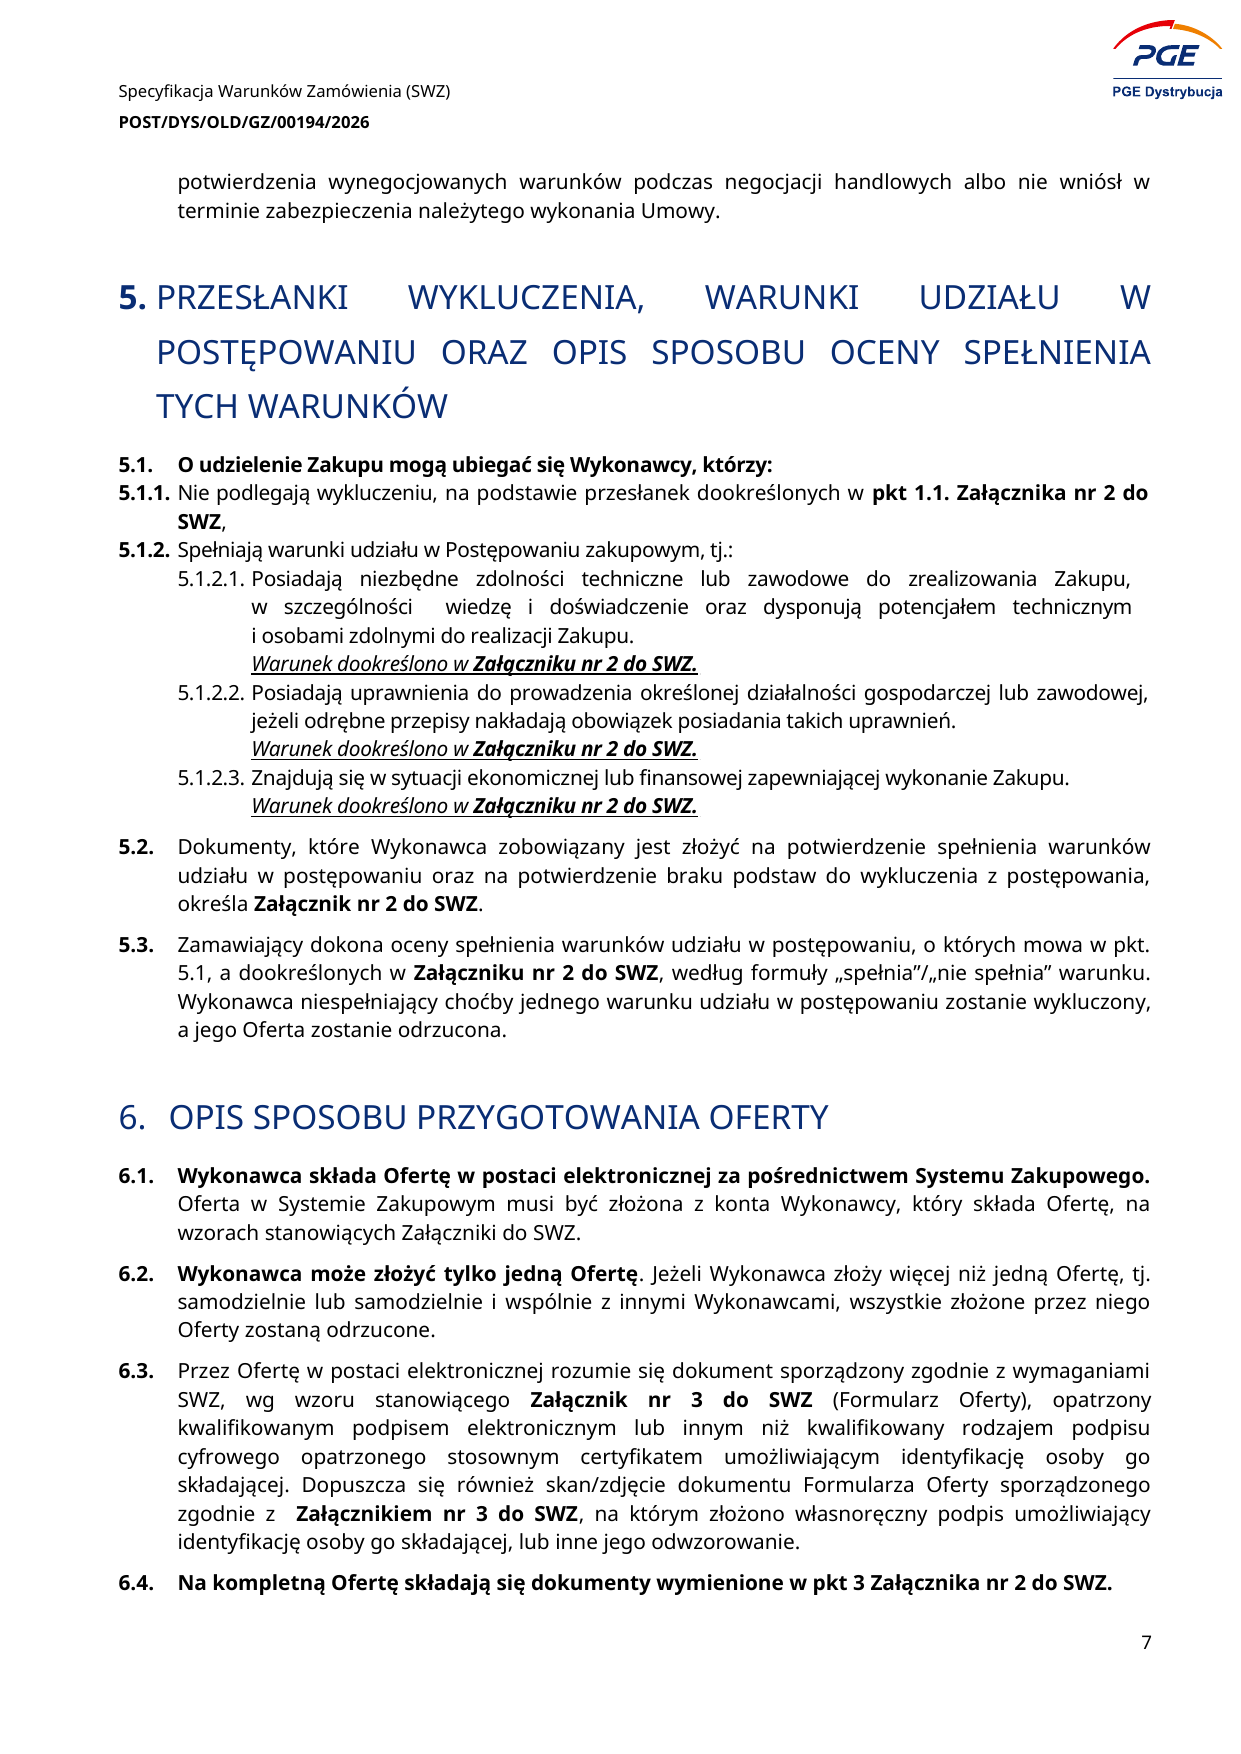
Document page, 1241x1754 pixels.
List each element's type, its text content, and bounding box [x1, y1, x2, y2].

list Warunek dookreślono w Załączniku nr 2 do SWZ. [251, 791, 1149, 820]
list Posiadają niezbędne zdolności techniczne lub zawodowe do zrealizowania Zakupu, w szczególności wiedzę i doświadczenie oraz dysponują potencjałem technicznym i osobami zdolnymi do realizacji Zakupu. [177, 564, 1149, 649]
list Warunek dookreślono w Załączniku nr 2 do SWZ. [251, 649, 1149, 678]
list Warunek dookreślono w Załączniku nr 2 do SWZ. [251, 734, 1149, 763]
list Na kompletną Ofertę składają się dokumenty wymienione w pkt 3 Załącznika nr 2 do SWZ. [118, 1568, 1152, 1596]
list Przez Ofertę w postaci elektronicznej rozumie się dokument sporządzony zgodnie z wymaganiami SWZ, wg wzoru stanowiącego Załącznik nr 3 do SWZ (Formularz Oferty), opatrzony kwalifikowanym podpisem elektronicznym lub innym niż kwalifikowany rodzajem podpisu cyfrowego opatrzonego stosownym certyfikatem umożliwiającym identyfikację osoby go składającej. Dopuszcza się również skan/zdjęcie dokumentu Formularza Oferty sporządzonego zgodnie z Załącznikiem nr 3 do SWZ, na którym złożono własnoręczny podpis umożliwiający identyfikację osoby go składającej, lub inne jego odwzorowanie. [118, 1356, 1152, 1556]
subtitle PRZESŁANKI WYKLUCZENIA, WARUNKI UDZIAŁU W POSTĘPOWANIU ORAZ OPIS SPOSOBU OCENY SPEŁNIENIA TYCH WARUNKÓW [118, 274, 1152, 428]
list Posiadają uprawnienia do prowadzenia określonej działalności gospodarczej lub zawodowej, jeżeli odrębne przepisy nakładają obowiązek posiadania takich uprawnień. [177, 678, 1149, 734]
list Wykonawca może złożyć tylko jedną Ofertę. Jeżeli Wykonawca złoży więcej niż jedną Ofertę, tj. samodzielnie lub samodzielnie i wspólnie z innymi Wykonawcami, wszystkie złożone przez niego Oferty zostaną odrzucone. [118, 1259, 1152, 1344]
subtitle OPIS SPOSOBU PRZYGOTOWANIA OFERTY [118, 1094, 1152, 1139]
list O udzielenie Zakupu mogą ubiegać się Wykonawcy, którzy: [118, 450, 1149, 478]
list Wykonawca składa Ofertę w postaci elektronicznej za pośrednictwem Systemu Zakupowego. Oferta w Systemie Zakupowym musi być złożona z konta Wykonawcy, który składa Ofertę, na wzorach stanowiących Załączniki do SWZ. [118, 1161, 1152, 1246]
list Spełniają warunki udziału w Postępowaniu zakupowym, tj.: [118, 535, 1149, 564]
list Znajdują się w sytuacji ekonomicznej lub finansowej zapewniającej wykonanie Zakupu. [177, 763, 1149, 791]
list Dokumenty, które Wykonawca zobowiązany jest złożyć na potwierdzenie spełnienia warunków udziału w postępowaniu oraz na potwierdzenie braku podstaw do wykluczenia z postępowania, określa Załącznik nr 2 do SWZ. [118, 832, 1152, 918]
list Zamawiający dokona oceny spełnienia warunków udziału w postępowaniu, o których mowa w pkt. 5.1, a dookreślonych w Załączniku nr 2 do SWZ, według formuły „spełnia”/„nie spełnia” warunku. Wykonawca niespełniający choćby jednego warunku udziału w postępowaniu zostanie wykluczony, a jego Oferta zostanie odrzucona. [118, 930, 1152, 1044]
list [118, 167, 1152, 224]
list Nie podlegają wykluczeniu, na podstawie przesłanek dookreślonych w pkt 1.1. Załącznika nr 2 do SWZ, [118, 478, 1149, 535]
